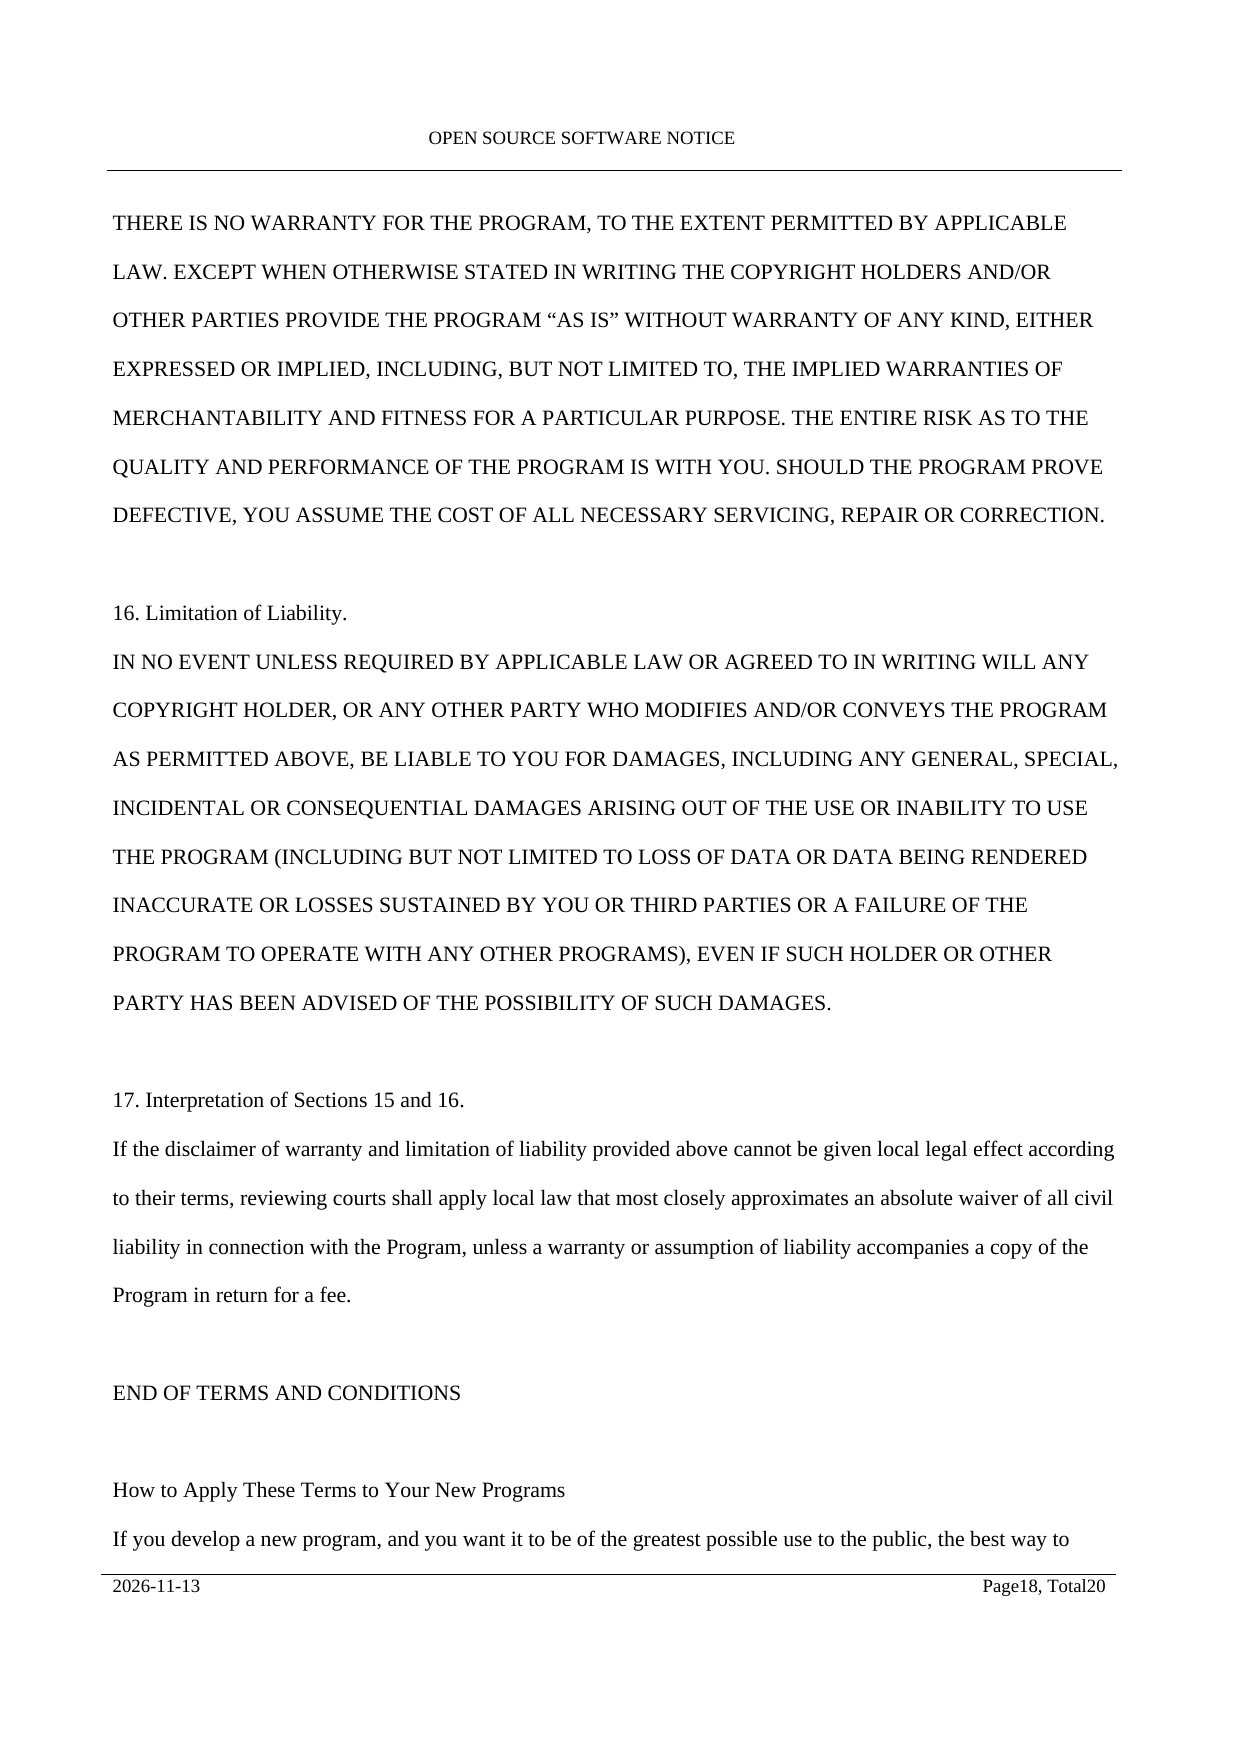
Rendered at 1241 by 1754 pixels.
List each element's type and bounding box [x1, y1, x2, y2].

text [112, 206, 1128, 1555]
